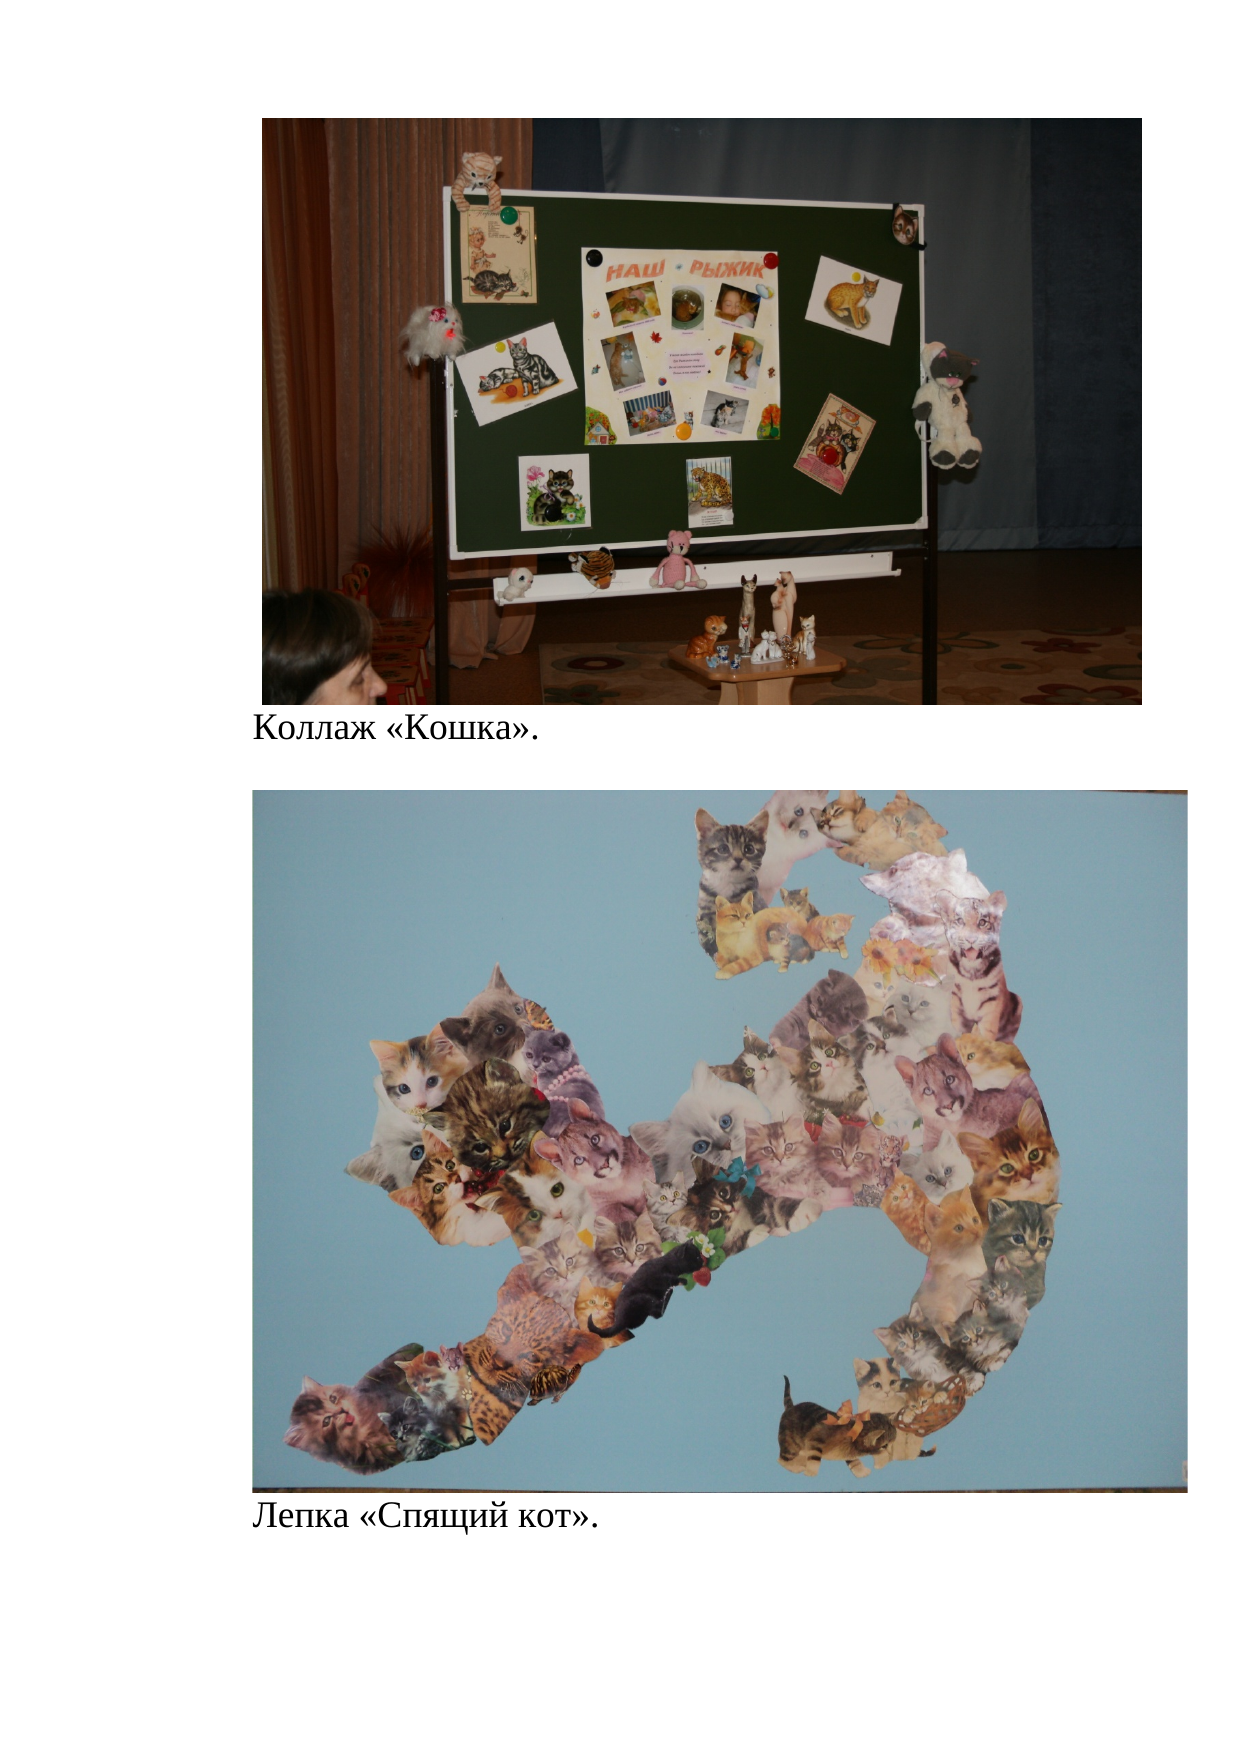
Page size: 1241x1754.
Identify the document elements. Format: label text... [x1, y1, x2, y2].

picture [252, 790, 1188, 1493]
picture [262, 118, 1142, 705]
list Коллаж «Кошка». [252, 704, 1152, 747]
list Лепка «Спящий кот». [252, 1493, 1152, 1536]
